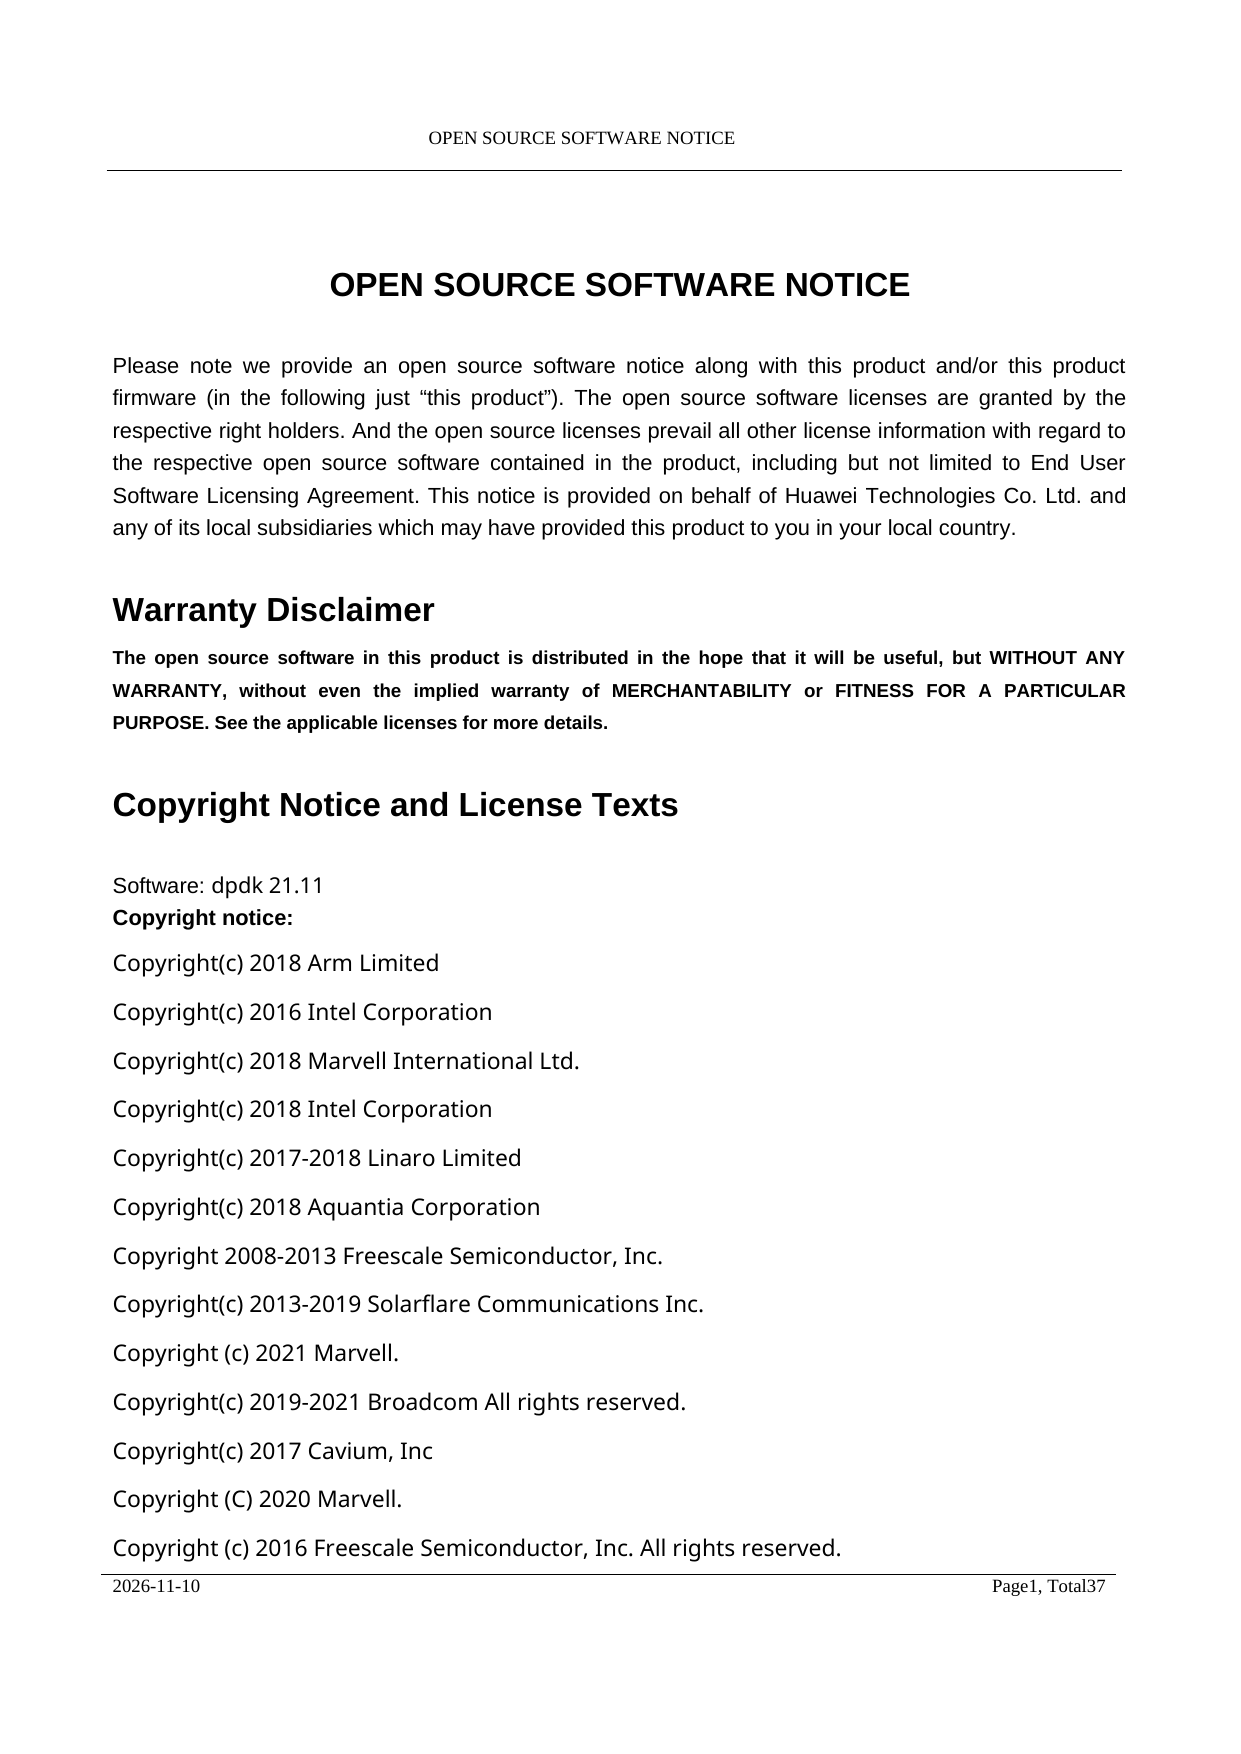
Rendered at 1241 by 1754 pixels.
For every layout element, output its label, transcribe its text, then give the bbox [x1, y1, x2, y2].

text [112, 947, 1128, 1564]
text Copyright Notice and License Texts [112, 771, 1128, 836]
text OPEN SOURCE SOFTWARE NOTICE [112, 251, 1128, 316]
text The open source software in this product is distributed in the hope that it will be useful, but WITHOUT ANY WARRANTY, without even the implied warranty of MERCHANTABILITY or FITNESS FOR A PARTICULAR PURPOSE. See the applicable licenses for more details. [112, 641, 1128, 739]
text Software: dpdk 21.11 [112, 869, 1128, 901]
text Please note we provide an open source software notice along with this product and/or this product firmware (in the following just “this product”). The open source software licenses are granted by the respective right holders. And the open source licenses prevail all other license information with regard to the respective open source software contained in the product, including but not limited to End User Software Licensing Agreement. This notice is provided on behalf of Huawei Technologies Co. Ltd. and any of its local subsidiaries which may have provided this product to you in your local country. [112, 349, 1128, 544]
text Copyright notice: [112, 901, 1128, 934]
text Warranty Disclaimer [112, 576, 1128, 641]
